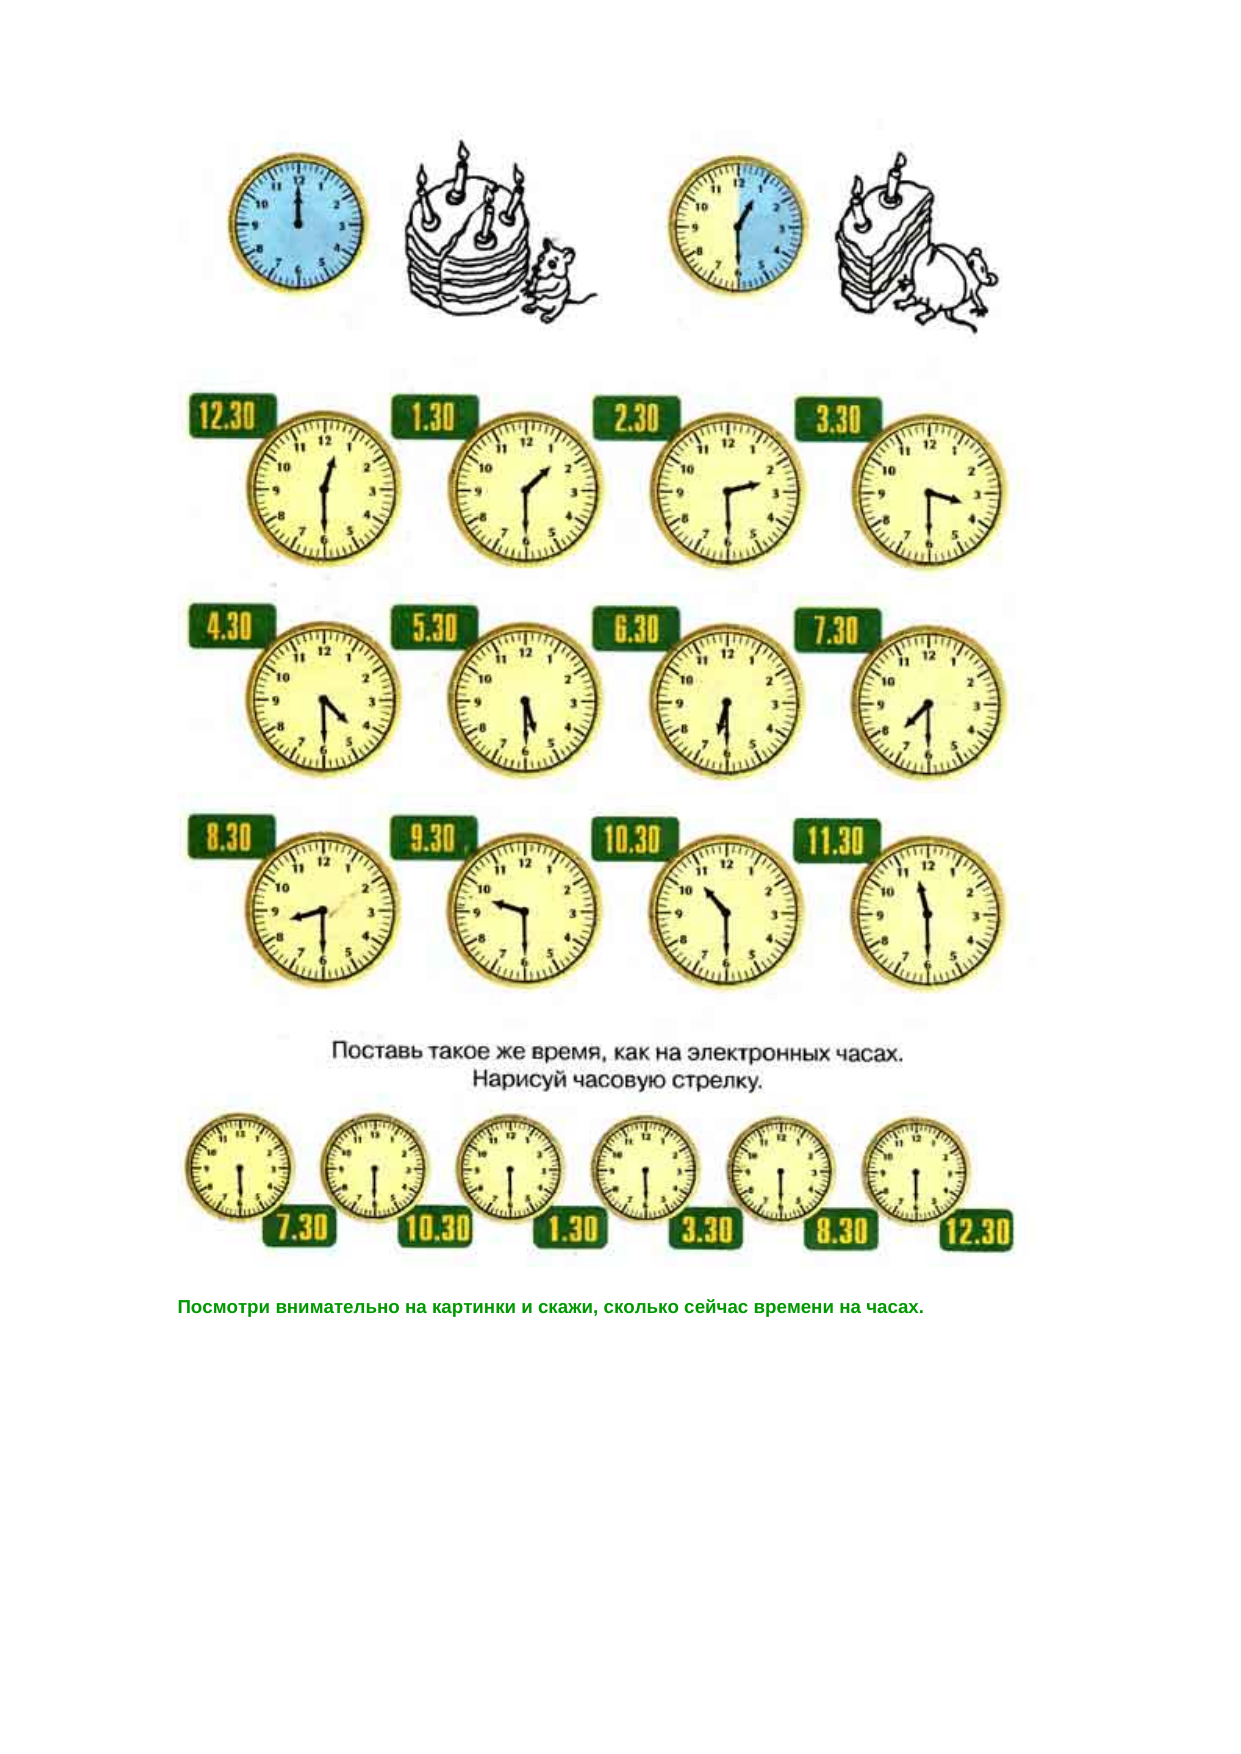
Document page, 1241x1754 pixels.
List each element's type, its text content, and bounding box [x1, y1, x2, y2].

picture [177, 118, 1037, 1267]
text Посмотри внимательно на картинки и скажи, сколько сейчас времени на часах. [177, 1296, 1152, 1317]
